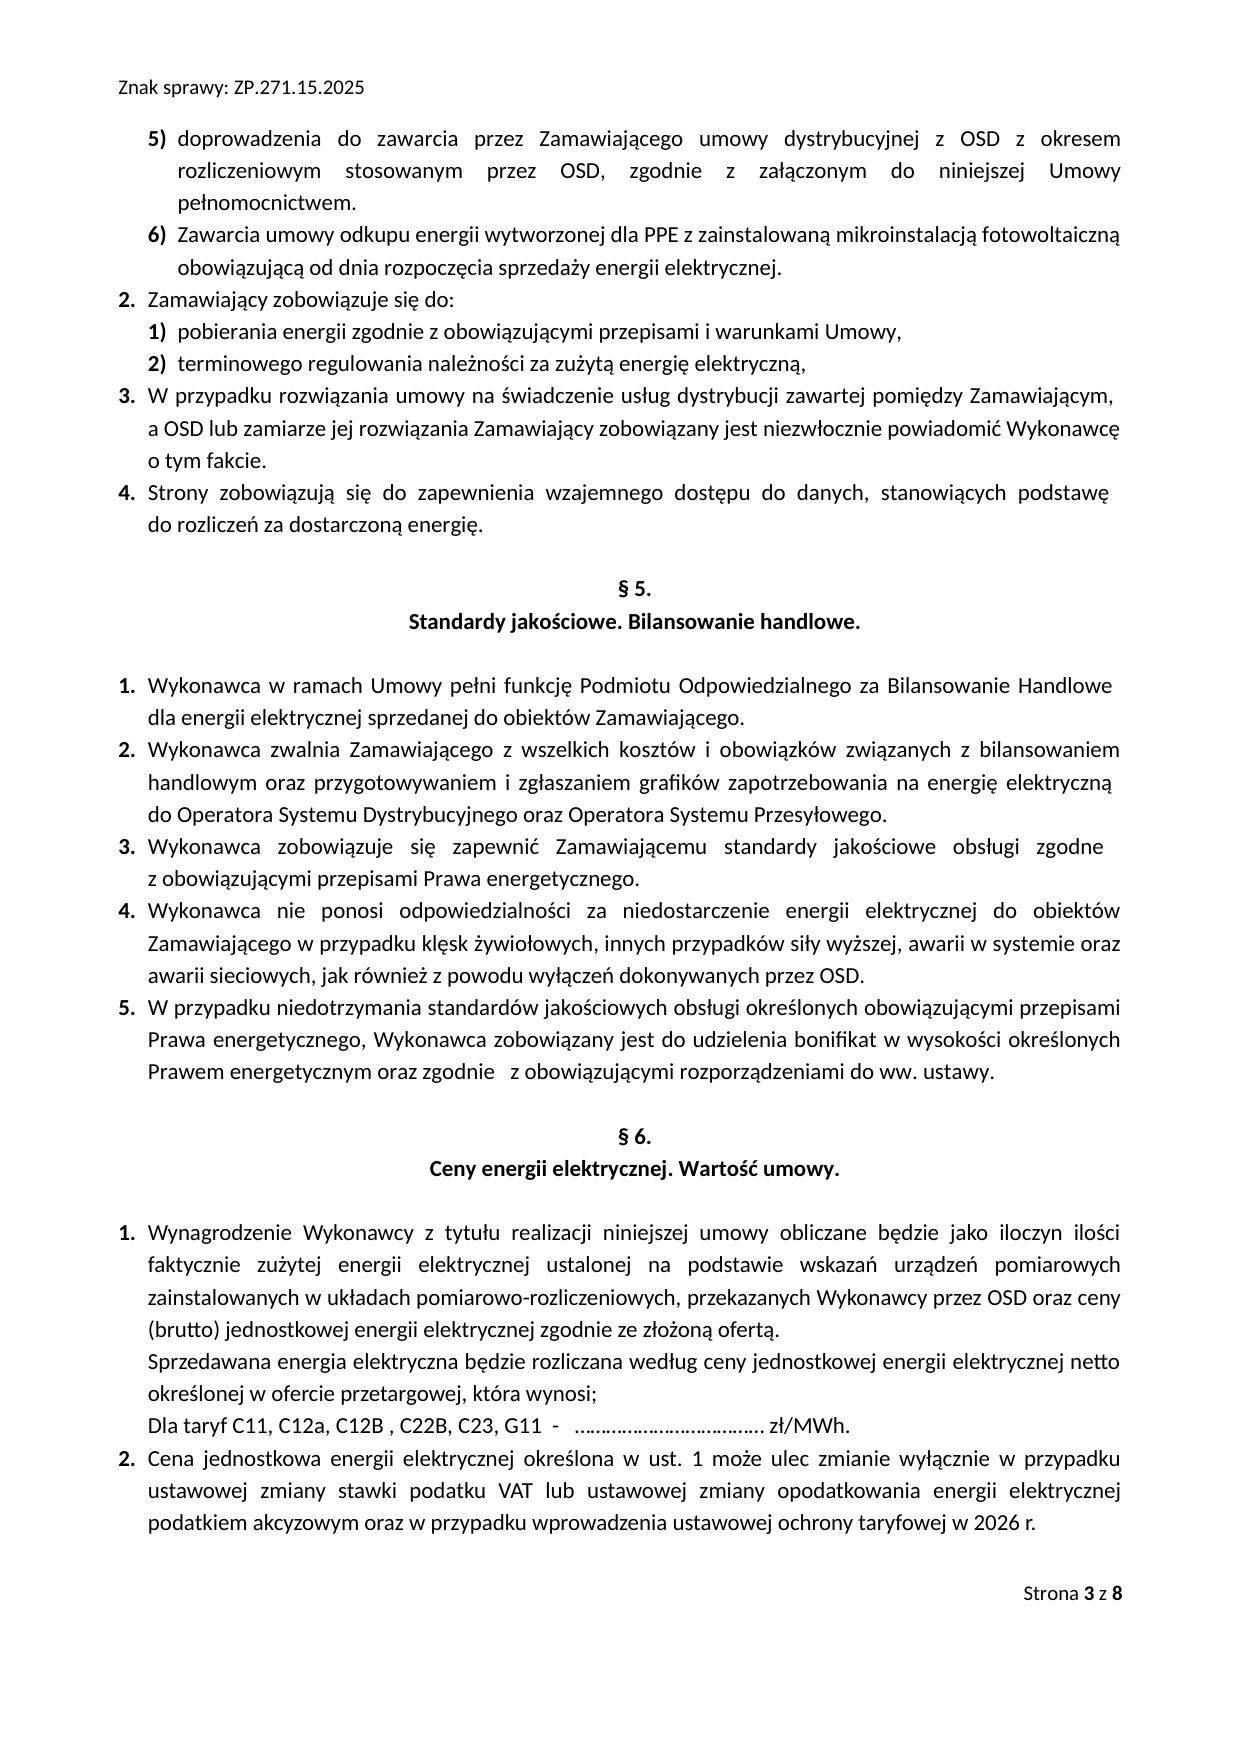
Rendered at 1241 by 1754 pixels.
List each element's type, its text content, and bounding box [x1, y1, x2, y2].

list Wykonawca zobowiązuje się zapewnić Zamawiającemu standardy jakościowe obsługi zgodne z obowiązującymi przepisami Prawa energetycznego. [118, 832, 1122, 892]
text Dla taryf C11, C12a, C12B , C22B, C23, G11 - ……………………………… zł/MWh. [148, 1411, 1122, 1439]
text 6) Zawarcia umowy odkupu energii wytworzonej dla PPE z zainstalowaną mikroinstalacją fotowoltaiczną obowiązującą od dnia rozpoczęcia sprzedaży energii elektrycznej. [148, 221, 1122, 281]
list Wykonawca zwalnia Zamawiającego z wszelkich kosztów i obowiązków związanych z bilansowaniem handlowym oraz przygotowywaniem i zgłaszaniem grafików zapotrzebowania na energię elektryczną do Operatora Systemu Dystrybucyjnego oraz Operatora Systemu Przesyłowego. [118, 736, 1122, 828]
text 5) doprowadzenia do zawarcia przez Zamawiającego umowy dystrybucyjnej z OSD z okresem rozliczeniowym stosowanym przez OSD, zgodnie z załączonym do niniejszej Umowy pełnomocnictwem. [148, 124, 1122, 216]
text 1. Wynagrodzenie Wykonawcy z tytułu realizacji niniejszej umowy obliczane będzie jako iloczyn ilości faktycznie zużytej energii elektrycznej ustalonej na podstawie wskazań urządzeń pomiarowych zainstalowanych w układach pomiarowo-rozliczeniowych, przekazanych Wykonawcy przez OSD oraz ceny (brutto) jednostkowej energii elektrycznej zgodnie ze złożoną ofertą. [118, 1218, 1122, 1343]
text Standardy jakościowe. Bilansowanie handlowe. [88, 607, 1152, 635]
list Wykonawca w ramach Umowy pełni funkcję Podmiotu Odpowiedzialnego za Bilansowanie Handlowe dla energii elektrycznej sprzedanej do obiektów Zamawiającego. [118, 671, 1122, 731]
text 4. Strony zobowiązują się do zapewnienia wzajemnego dostępu do danych, stanowiących podstawę do rozliczeń za dostarczoną energię. [118, 478, 1122, 538]
text § 5. [88, 574, 1152, 603]
text Sprzedawana energia elektryczna będzie rozliczana według ceny jednostkowej energii elektrycznej netto określonej w ofercie przetargowej, która wynosi; [148, 1347, 1122, 1407]
text 2) terminowego regulowania należności za zużytą energię elektryczną, [148, 349, 1122, 377]
list W przypadku niedotrzymania standardów jakościowych obsługi określonych obowiązującymi przepisami Prawa energetycznego, Wykonawca zobowiązany jest do udzielenia bonifikat w wysokości określonych Prawem energetycznym oraz zgodnie z obowiązującymi rozporządzeniami do ww. ustawy. [118, 993, 1122, 1085]
text Ceny energii elektrycznej. Wartość umowy. [88, 1154, 1152, 1182]
text 2. Zamawiający zobowiązuje się do: [118, 285, 1122, 313]
text 2. Cena jednostkowa energii elektrycznej określona w ust. 1 może ulec zmianie wyłącznie w przypadku ustawowej zmiany stawki podatku VAT lub ustawowej zmiany opodatkowania energii elektrycznej podatkiem akcyzowym oraz w przypadku wprowadzenia ustawowej ochrony taryfowej w 2026 r. [118, 1444, 1122, 1536]
text § 6. [88, 1122, 1152, 1150]
text 1) pobierania energii zgodnie z obowiązującymi przepisami i warunkami Umowy, [148, 317, 1122, 345]
list Wykonawca nie ponosi odpowiedzialności za niedostarczenie energii elektrycznej do obiektów Zamawiającego w przypadku klęsk żywiołowych, innych przypadków siły wyższej, awarii w systemie oraz awarii sieciowych, jak również z powodu wyłączeń dokonywanych przez OSD. [118, 896, 1122, 989]
text 3. W przypadku rozwiązania umowy na świadczenie usług dystrybucji zawartej pomiędzy Zamawiającym, a OSD lub zamiarze jej rozwiązania Zamawiający zobowiązany jest niezwłocznie powiadomić Wykonawcę o tym fakcie. [118, 381, 1122, 474]
